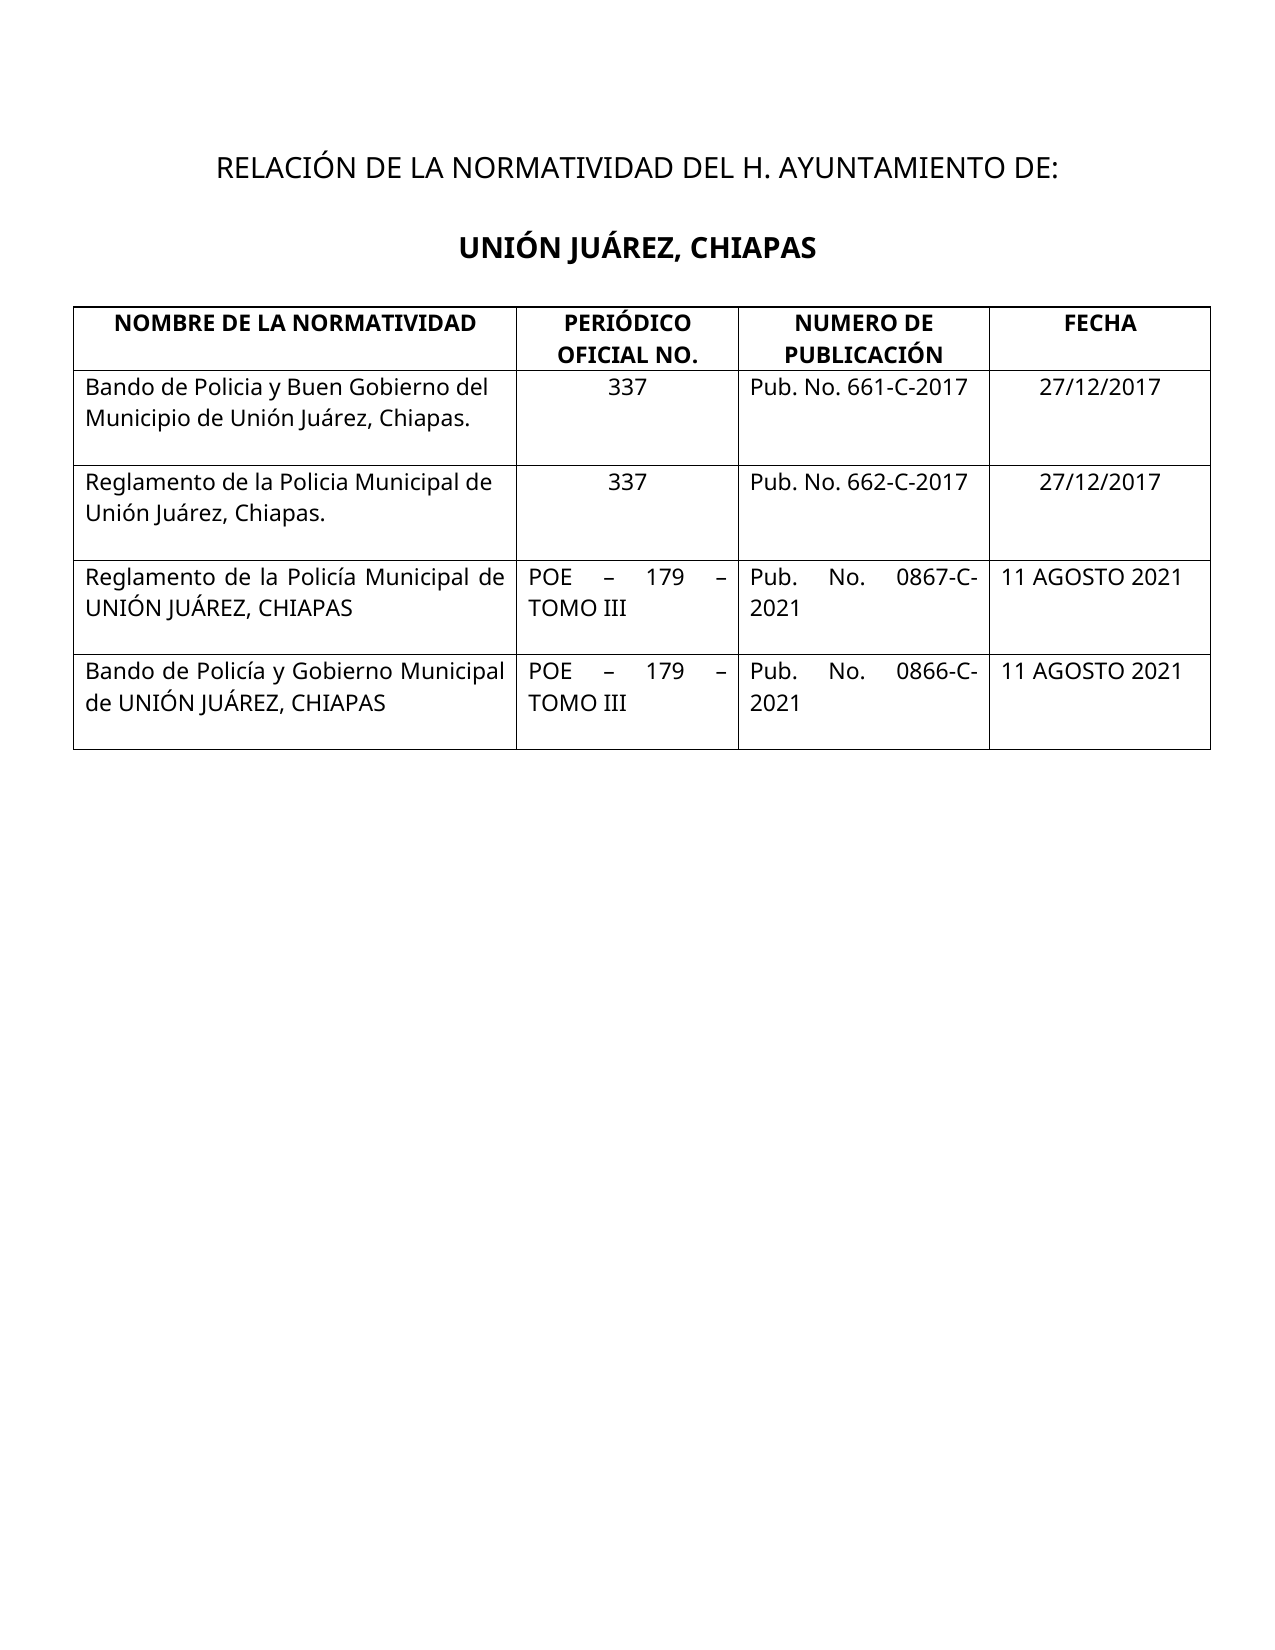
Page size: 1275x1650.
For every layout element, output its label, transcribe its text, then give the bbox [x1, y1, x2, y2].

table_cell 11 AGOSTO 2021 [990, 561, 1210, 654]
table_cell Reglamento de de Unión Juárez, Chiapas. [74, 466, 516, 559]
table_cell POE – 179 – TOMO III [517, 561, 738, 654]
table_cell Bando de Policía y Gobierno Municipal de UNIÓN JUÁREZ, CHIAPAS [74, 655, 516, 749]
table_header PERIÓDICO OFICIAL NO. [517, 308, 738, 370]
table_cell 11 AGOSTO 2021 [990, 655, 1210, 749]
table_cell Reglamento de la Policía Municipal de UNIÓN JUÁREZ, CHIAPAS [74, 561, 516, 654]
text UNIÓN JUÁREZ, CHIAPAS [177, 227, 1098, 267]
table_cell 27/12/2017 [990, 466, 1210, 559]
table_cell 337 [517, 466, 738, 559]
table_cell Pub. No. 662-C-2017 [739, 466, 989, 559]
table_cell Bando de Policia y Buen Gobierno del Municipio de Unión Juárez, Chiapas. [74, 371, 516, 465]
table_header NUMERO DE PUBLICACIÓN [739, 308, 989, 370]
text RELACIÓN DE LA NORMATIVIDAD DEL H. AYUNTAMIENTO DE: [177, 148, 1098, 187]
table_cell Pub. No. 661-C-2017 [739, 371, 989, 465]
table_header NOMBRE DE LA NORMATIVIDAD [74, 308, 516, 370]
table_header FECHA [990, 308, 1210, 370]
table_cell POE – 179 – TOMO III [517, 655, 738, 749]
table_cell Pub. No. 0866-C-2021 [739, 655, 989, 749]
table_cell 27/12/2017 [990, 371, 1210, 465]
table_cell Pub. No. 0867-C-2021 [739, 561, 989, 654]
table_cell 337 [517, 371, 738, 465]
